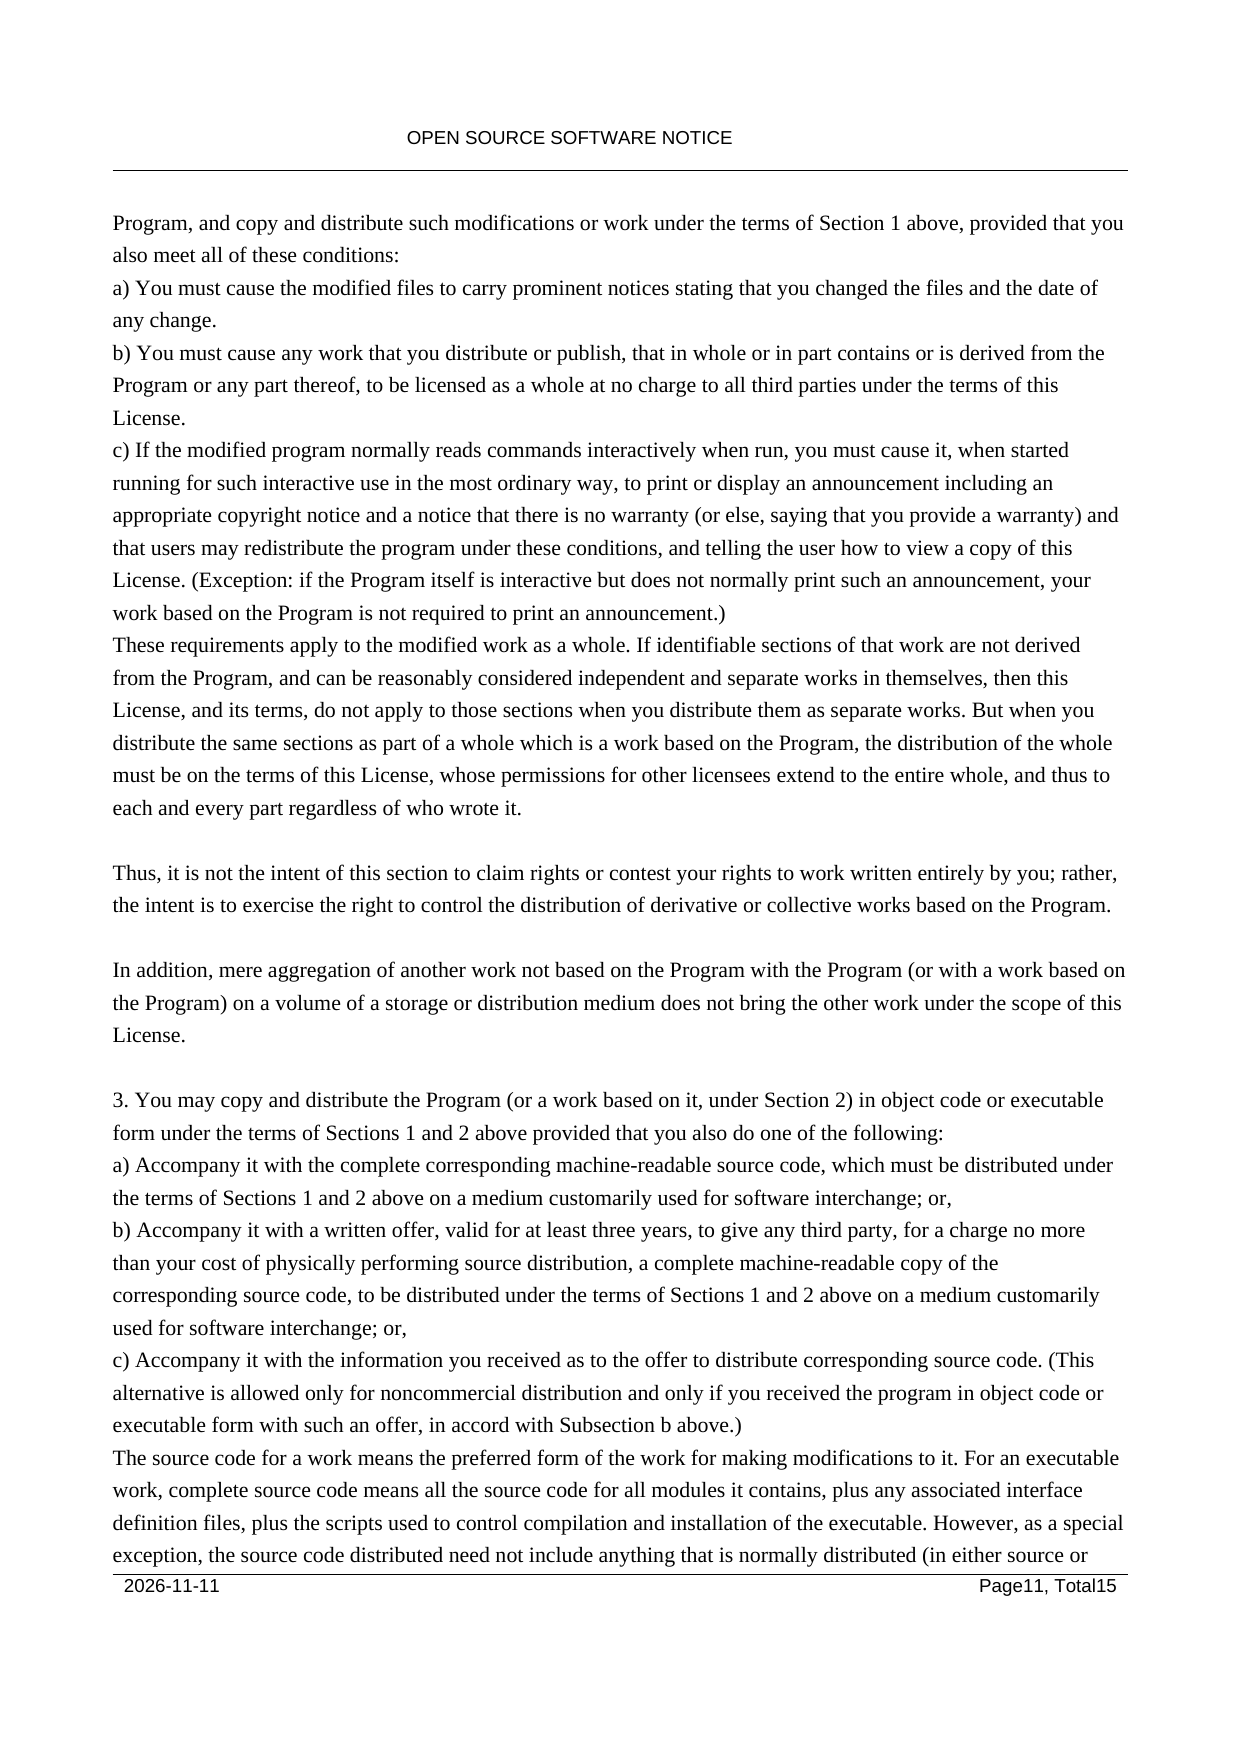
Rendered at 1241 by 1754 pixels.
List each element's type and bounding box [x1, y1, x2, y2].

text [112, 206, 1128, 1571]
